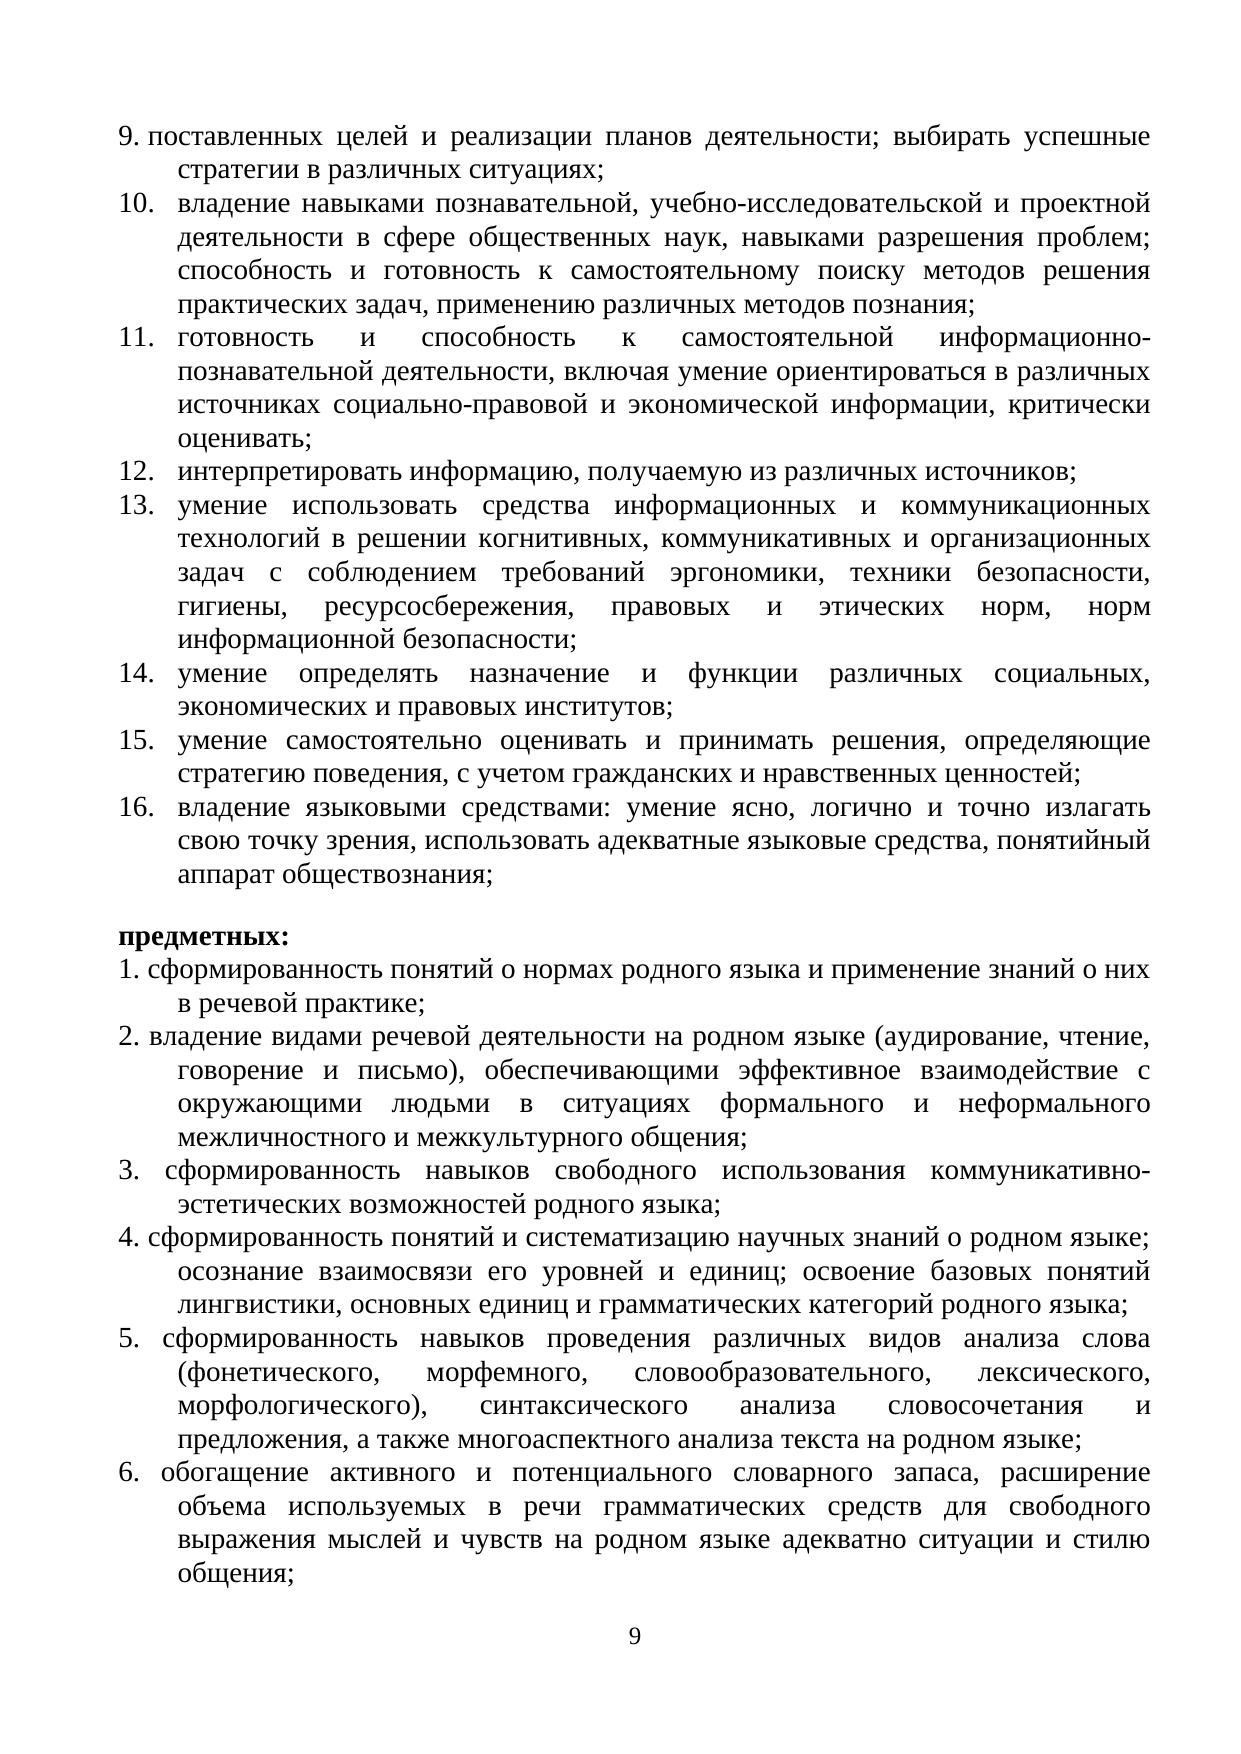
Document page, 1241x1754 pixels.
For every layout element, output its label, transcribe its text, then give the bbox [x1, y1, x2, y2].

text 1. сформированность понятий о нормах родного языка и применение знаний о них в речевой практике; [118, 951, 1152, 1018]
text 6. обогащение активного и потенциального словарного запаса, расширение объема используемых в речи грамматических средств для свободного выражения мыслей и чувств на родном языке адекватно ситуации и стилю общения; [118, 1454, 1152, 1588]
text предметных: [118, 918, 1152, 951]
text 2. владение видами речевой деятельности на родном языке (аудирование, чтение, говорение и письмо), обеспечивающими эффективное взаимодействие с окружающими людьми в ситуациях формального и неформального межличностного и межкультурного общения; [118, 1018, 1152, 1152]
list умение определять назначение и функции различных социальных, экономических и правовых институтов; [118, 655, 1152, 722]
list умение использовать средства информационных и коммуникационных технологий в решении когнитивных, коммуникативных и организационных задач с соблюдением требований эргономики, техники безопасности, гигиены, ресурсосбережения, правовых и этических норм, норм информационной безопасности; [118, 487, 1152, 655]
list интерпретировать информацию, получаемую из различных источников; [118, 453, 1152, 487]
list умение самостоятельно оценивать и принимать решения, определяющие стратегию поведения, с учетом гражданских и нравственных ценностей; [118, 722, 1152, 789]
list поставленных целей и реализации планов деятельности; выбирать успешные стратегии в различных ситуациях; [118, 118, 1152, 185]
list готовность и способность к самостоятельной информационно-познавательной деятельности, включая умение ориентироваться в различных источниках социально-правовой и экономической информации, критически оценивать; [118, 319, 1152, 453]
text 3. сформированность навыков свободного использования коммуникативно-эстетических возможностей родного языка; [118, 1152, 1152, 1219]
text 5. сформированность навыков проведения различных видов анализа слова (фонетического, морфемного, словообразовательного, лексического, морфологического), синтаксического анализа словосочетания и предложения, а также многоаспектного анализа текста на родном языке; [118, 1320, 1152, 1454]
list владение языковыми средствами: умение ясно, логично и точно излагать свою точку зрения, использовать адекватные языковые средства, понятийный аппарат обществознания; [118, 789, 1152, 889]
list владение навыками познавательной, учебно-исследовательской и проектной деятельности в сфере общественных наук, навыками разрешения проблем; способность и готовность к самостоятельному поиску методов решения практических задач, применению различных методов познания; [118, 185, 1152, 319]
text 4. сформированность понятий и систематизацию научных знаний о родном языке; осознание взаимосвязи его уровней и единиц; освоение базовых понятий лингвистики, основных единиц и грамматических категорий родного языка; [118, 1219, 1152, 1320]
